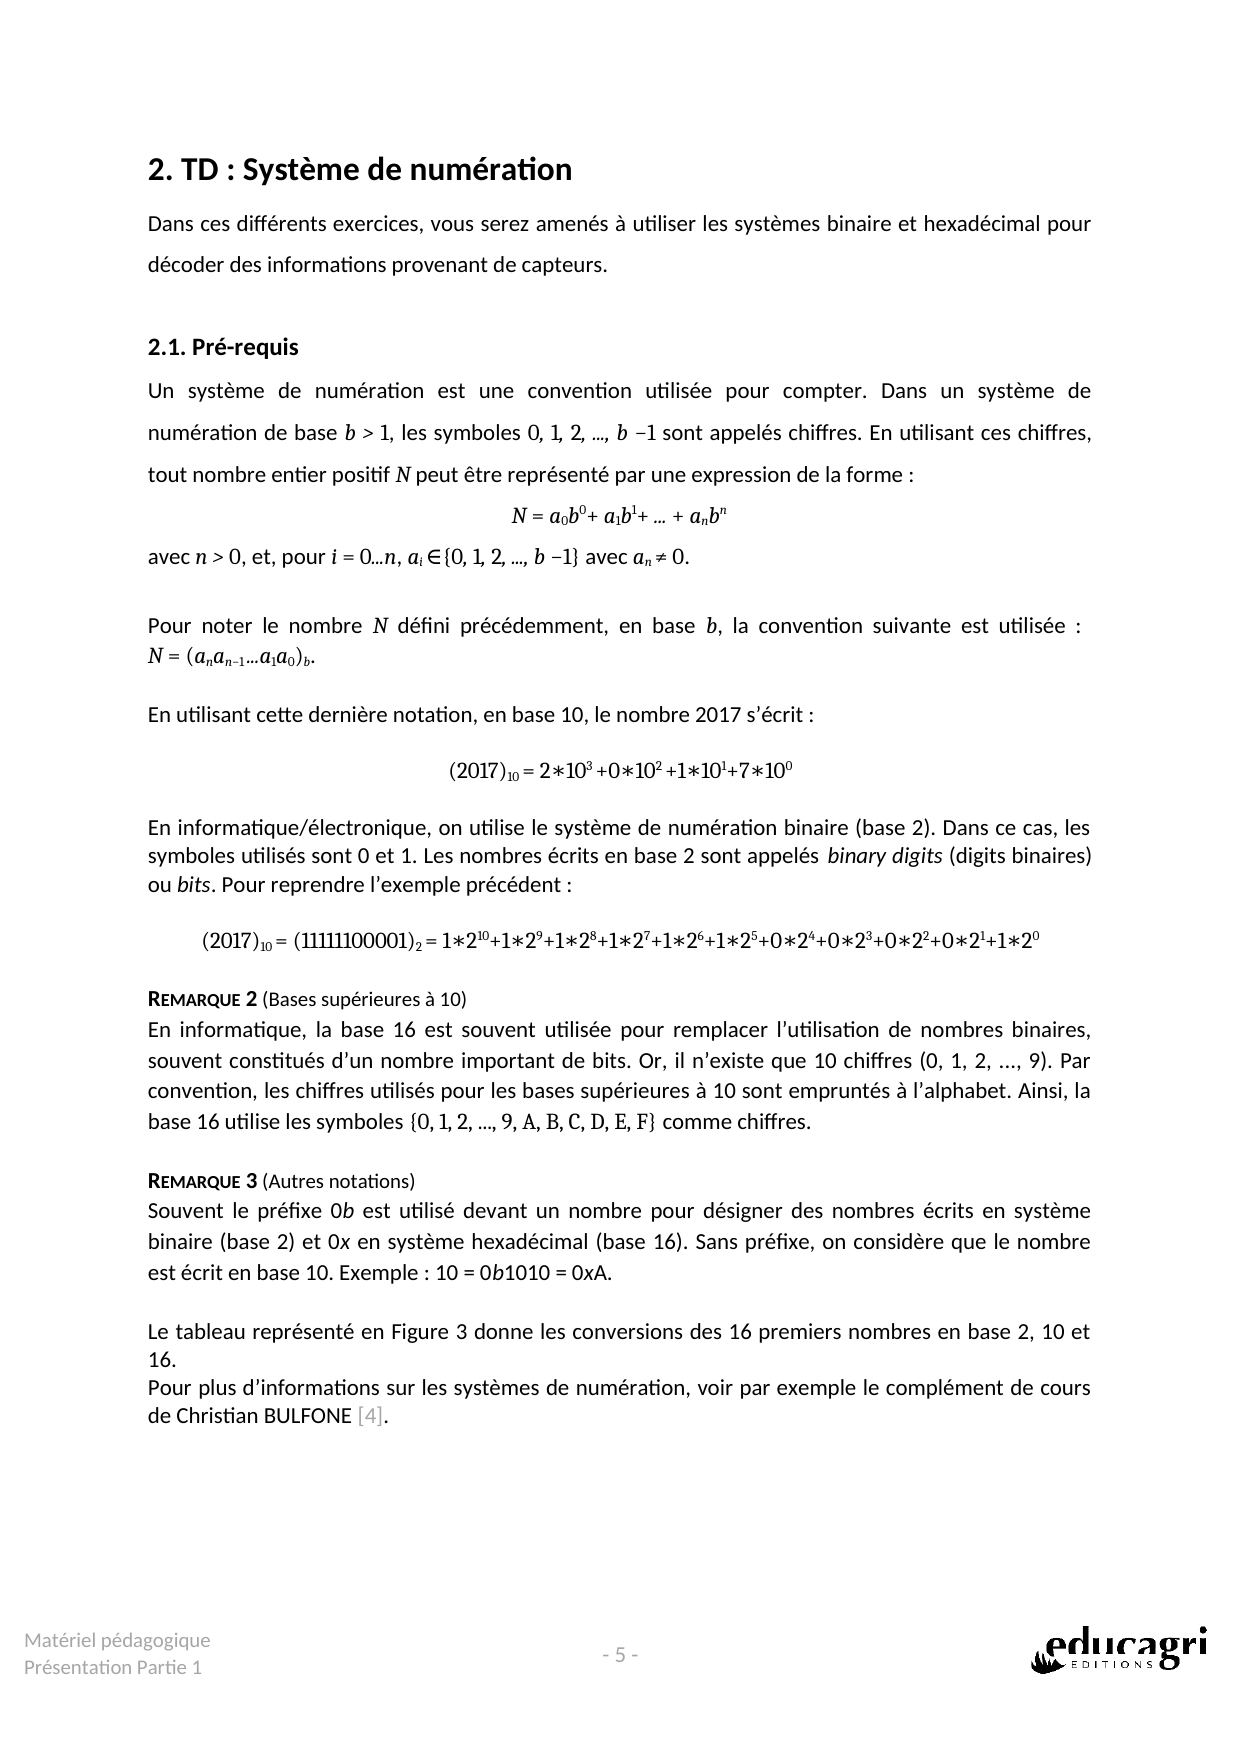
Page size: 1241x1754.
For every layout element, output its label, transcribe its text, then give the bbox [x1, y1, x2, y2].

text Dans ces différents exercices, vous serez amenés à utiliser les systèmes binaire et hexadécimal pour décoder des informations provenant de capteurs. [148, 209, 1093, 279]
text Le tableau représenté en Figure 3 donne les conversions des 16 premiers nombres en base 2, 10 et 16. [148, 1317, 1093, 1373]
text Pour noter le nombre N défini précédemment, en base b, la convention suivante est utilisée : N = (anan−1 ...a1a0)b. [148, 611, 1093, 669]
text 2. TD : Système de numération [148, 148, 1093, 188]
text En informatique/électronique, on utilise le système de numération binaire (base 2). Dans ce cas, les symboles utilisés sont 0 et 1. Les nombres écrits en base 2 sont appelés binary digits (digits binaires) ou bits. Pour reprendre l’exemple précédent : [148, 813, 1093, 898]
text N = a0b0+ a1b1+ ... + anbn [148, 502, 1093, 529]
text avec n > 0, et, pour i = 0...n, ai ∈{0, 1, 2, ..., b −1} avec an ≠ 0. [148, 542, 1093, 570]
text 2.1. Pré-requis [148, 331, 1093, 361]
text En informatique, la base 16 est souvent utilisée pour remplacer l’utilisation de nombres binaires, souvent constitués d’un nombre important de bits. Or, il n’existe que 10 chiffres (0, 1, 2, ..., 9). Par convention, les chiffres utilisés pour les bases supérieures à 10 sont empruntés à l’alphabet. Ainsi, la base 16 utilise les symboles {0, 1, 2, ..., 9, A, B, C, D, E, F} comme chiffres. [148, 1015, 1093, 1135]
text Remarque 2 (Bases supérieures à 10) [148, 984, 1093, 1012]
text Un système de numération est une convention utilisée pour compter. Dans un système de numération de base b > 1, les symboles 0, 1, 2, ..., b −1 sont appelés chiffres. En utilisant ces chiffres, tout nombre entier positif N peut être représenté par une expression de la forme : [148, 376, 1093, 488]
text Remarque 3 (Autres notations) [148, 1166, 1093, 1194]
picture [1023, 1620, 1214, 1681]
text (2017)10 = (11111100001)2 = 1∗210+1∗29+1∗28+1∗27+1∗26+1∗25+0∗24+0∗23+0∗22+0∗21+1∗20 [148, 928, 1093, 954]
text Pour plus d’informations sur les systèmes de numération, voir par exemple le complément de cours de Christian BULFONE [4]. [148, 1373, 1093, 1429]
text Souvent le préfixe 0b est utilisé devant un nombre pour désigner des nombres écrits en système binaire (base 2) et 0x en système hexadécimal (base 16). Sans préfixe, on considère que le nombre est écrit en base 10. Exemple : 10 = 0b1010 = 0xA. [148, 1197, 1093, 1286]
text En utilisant cette dernière notation, en base 10, le nombre 2017 s’écrit : [148, 701, 1093, 728]
text (2017)10 = 2∗103 +0∗102 +1∗101+7∗100 [148, 758, 1093, 784]
